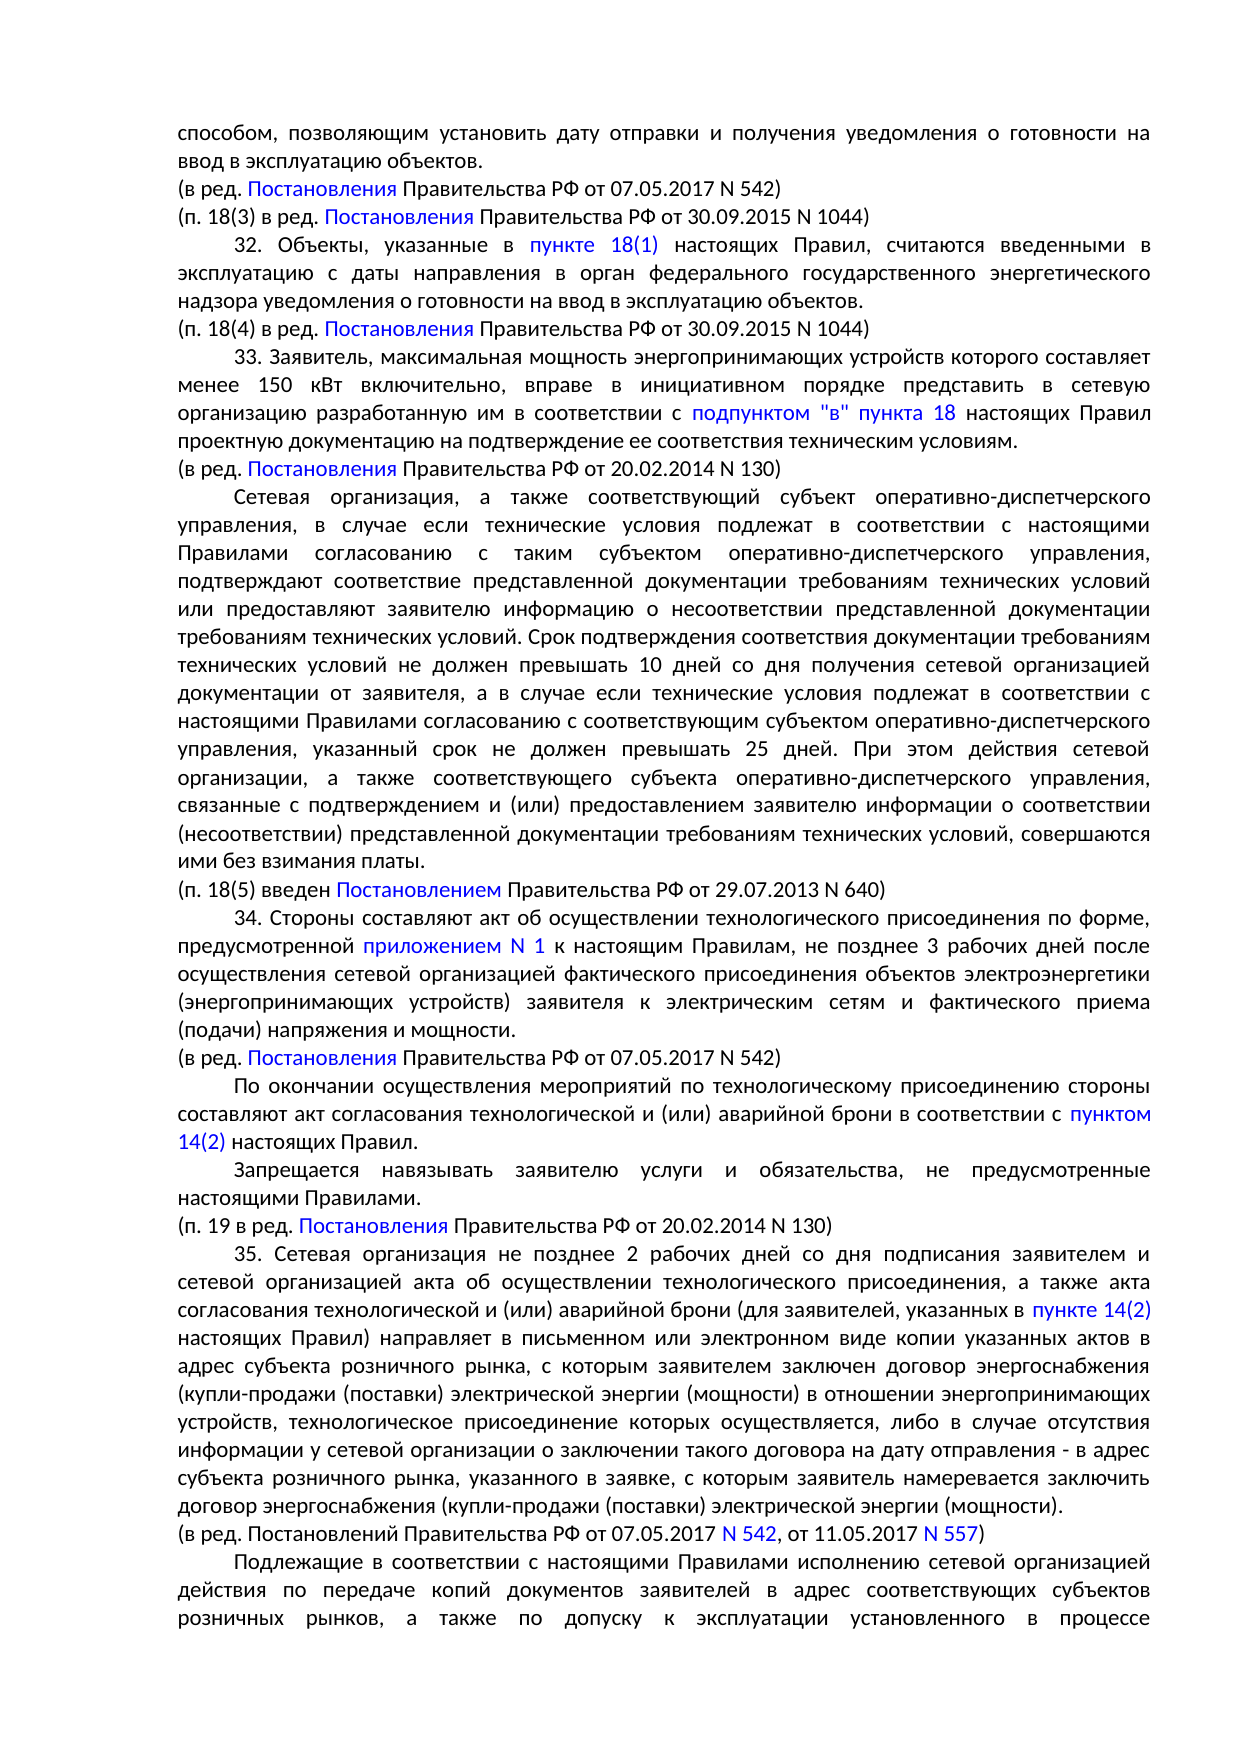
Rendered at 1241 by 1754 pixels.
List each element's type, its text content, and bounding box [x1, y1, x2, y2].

text (в ред. Постановления Правительства РФ от 07.05.2017 N 542) [177, 1043, 1152, 1071]
text (п. 18(4) в ред. Постановления Правительства РФ от 30.09.2015 N 1044) [177, 314, 1152, 342]
text (в ред. Постановления Правительства РФ от 20.02.2014 N 130) [177, 454, 1152, 482]
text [177, 118, 1152, 174]
text По окончании осуществления мероприятий по технологическому присоединению стороны составляют акт согласования технологической и (или) аварийной брони в соответствии с пунктом 14(2) настоящих Правил. [177, 1071, 1152, 1155]
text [177, 1547, 1152, 1631]
text 34. Стороны составляют акт об осуществлении технологического присоединения по форме, предусмотренной приложением N 1 к настоящим Правилам, не позднее 3 рабочих дней после осуществления сетевой организацией фактического присоединения объектов электроэнергетики (энергопринимающих устройств) заявителя к электрическим сетям и фактического приема (подачи) напряжения и мощности. [177, 903, 1152, 1043]
text (в ред. Постановлений Правительства РФ от 07.05.2017 N 542, от 11.05.2017 N 557) [177, 1519, 1152, 1547]
text Сетевая организация, а также соответствующий субъект оперативно-диспетчерского управления, в случае если технические условия подлежат в соответствии с настоящими Правилами согласованию с таким субъектом оперативно-диспетчерского управления, подтверждают соответствие представленной документации требованиям технических условий или предоставляют заявителю информацию о несоответствии представленной документации требованиям технических условий. Срок подтверждения соответствия документации требованиям технических условий не должен превышать 10 дней со дня получения сетевой организацией документации от заявителя, а в случае если технические условия подлежат в соответствии с настоящими Правилами согласованию с соответствующим субъектом оперативно-диспетчерского управления, указанный срок не должен превышать 25 дней. При этом действия сетевой организации, а также соответствующего субъекта оперативно-диспетчерского управления, связанные с подтверждением и (или) предоставлением заявителю информации о соответствии (несоответствии) представленной документации требованиям технических условий, совершаются ими без взимания платы. [177, 482, 1152, 875]
text (п. 18(3) в ред. Постановления Правительства РФ от 30.09.2015 N 1044) [177, 202, 1152, 230]
text (в ред. Постановления Правительства РФ от 07.05.2017 N 542) [177, 174, 1152, 202]
text (п. 18(5) введен Постановлением Правительства РФ от 29.07.2013 N 640) [177, 875, 1152, 903]
text Запрещается навязывать заявителю услуги и обязательства, не предусмотренные настоящими Правилами. [177, 1155, 1152, 1211]
text (п. 19 в ред. Постановления Правительства РФ от 20.02.2014 N 130) [177, 1211, 1152, 1239]
text 32. Объекты, указанные в пункте 18(1) настоящих Правил, считаются введенными в эксплуатацию с даты направления в орган федерального государственного энергетического надзора уведомления о готовности на ввод в эксплуатацию объектов. [177, 230, 1152, 314]
text 33. Заявитель, максимальная мощность энергопринимающих устройств которого составляет менее 150 кВт включительно, вправе в инициативном порядке представить в сетевую организацию разработанную им в соответствии с подпунктом "в" пункта 18 настоящих Правил проектную документацию на подтверждение ее соответствия техническим условиям. [177, 342, 1152, 454]
text 35. Сетевая организация не позднее 2 рабочих дней со дня подписания заявителем и сетевой организацией акта об осуществлении технологического присоединения, а также акта согласования технологической и (или) аварийной брони (для заявителей, указанных в пункте 14(2) настоящих Правил) направляет в письменном или электронном виде копии указанных актов в адрес субъекта розничного рынка, с которым заявителем заключен договор энергоснабжения (купли-продажи (поставки) электрической энергии (мощности) в отношении энергопринимающих устройств, технологическое присоединение которых осуществляется, либо в случае отсутствия информации у сетевой организации о заключении такого договора на дату отправления - в адрес субъекта розничного рынка, указанного в заявке, с которым заявитель намеревается заключить договор энергоснабжения (купли-продажи (поставки) электрической энергии (мощности). [177, 1239, 1152, 1519]
